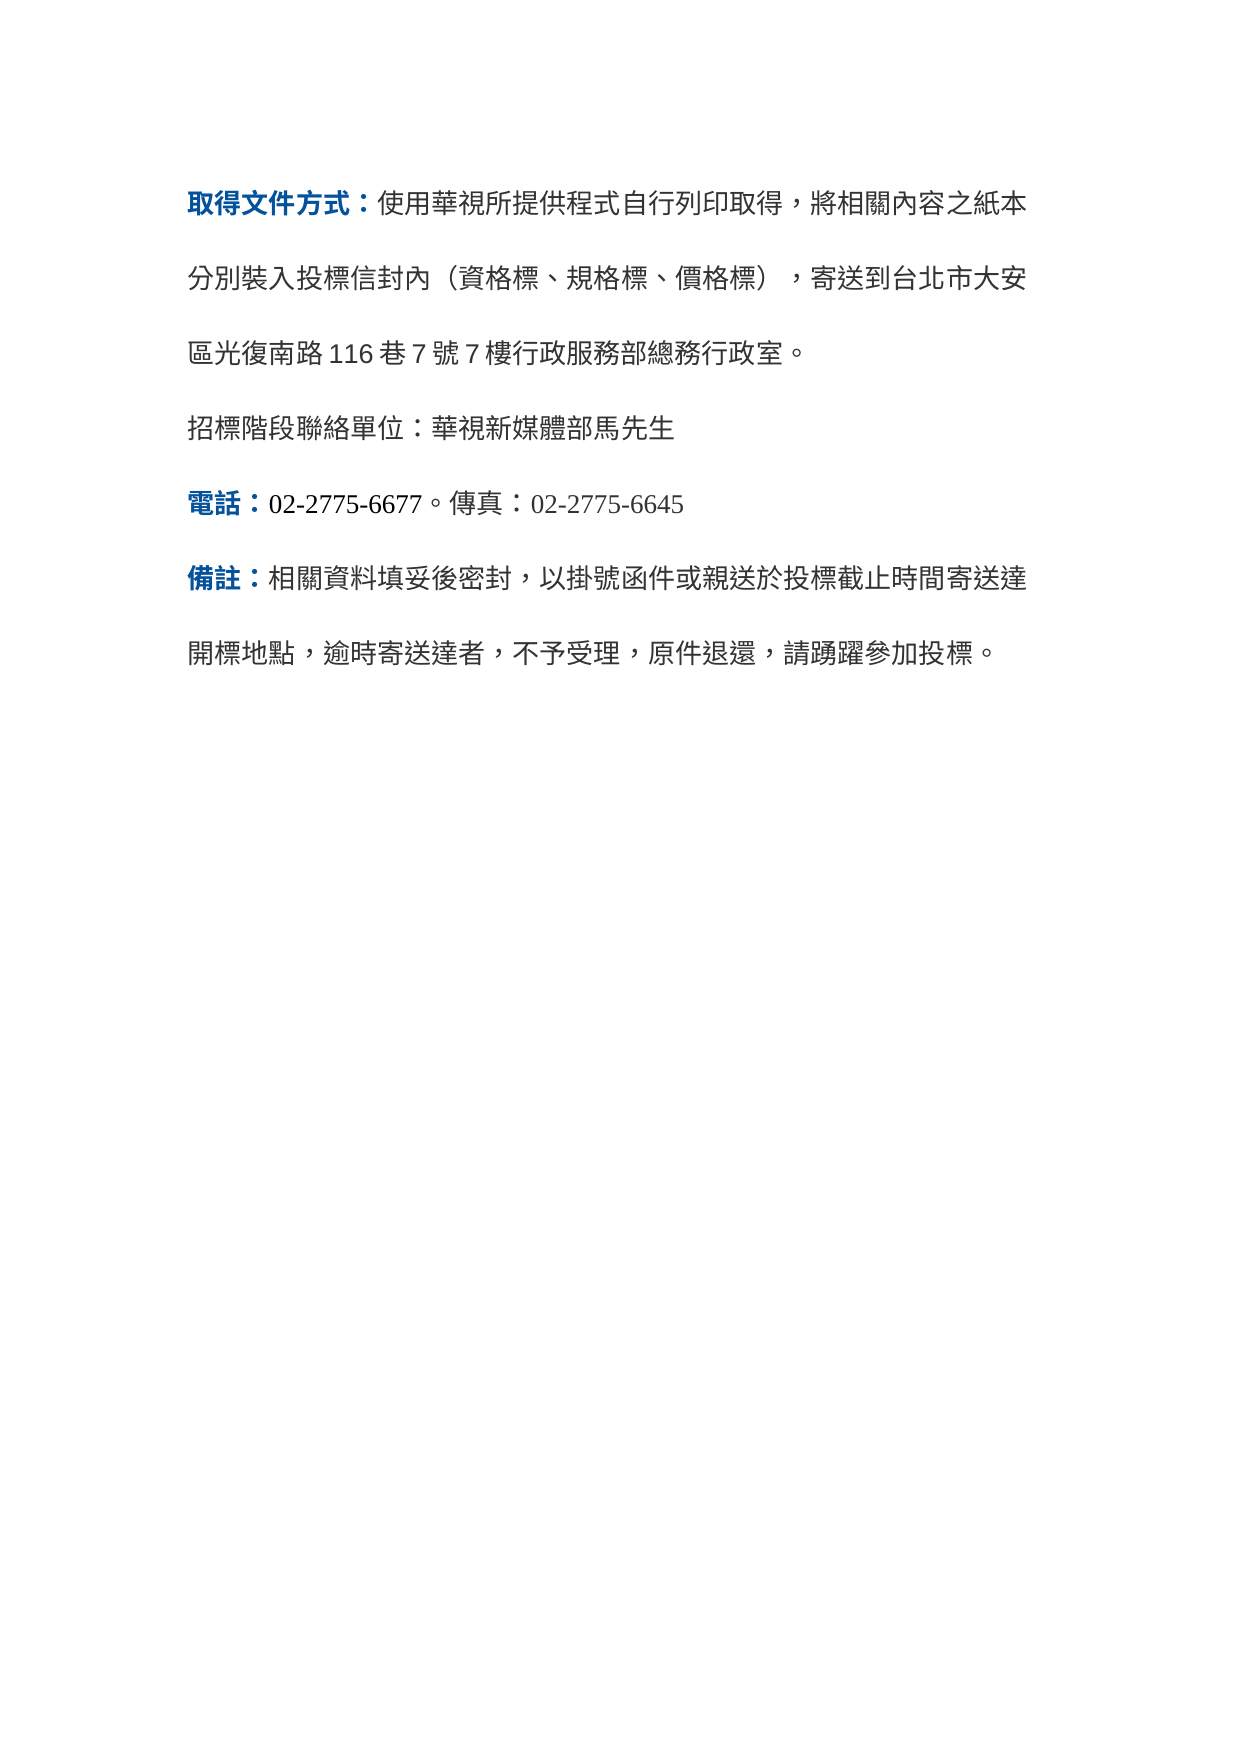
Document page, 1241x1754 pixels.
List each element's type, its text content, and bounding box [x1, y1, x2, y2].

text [187, 164, 1053, 389]
text 招標階段聯絡單位：華視新媒體部馬先生 電話：02-2775-6677。傳真：02-2775-6645 備註：相關資料填妥後密封，以掛號函件或親送於投標截止時間寄送達開標地點，逾時寄送達者，不予受理，原件退還，請踴躍參加投標。 [187, 389, 1053, 689]
